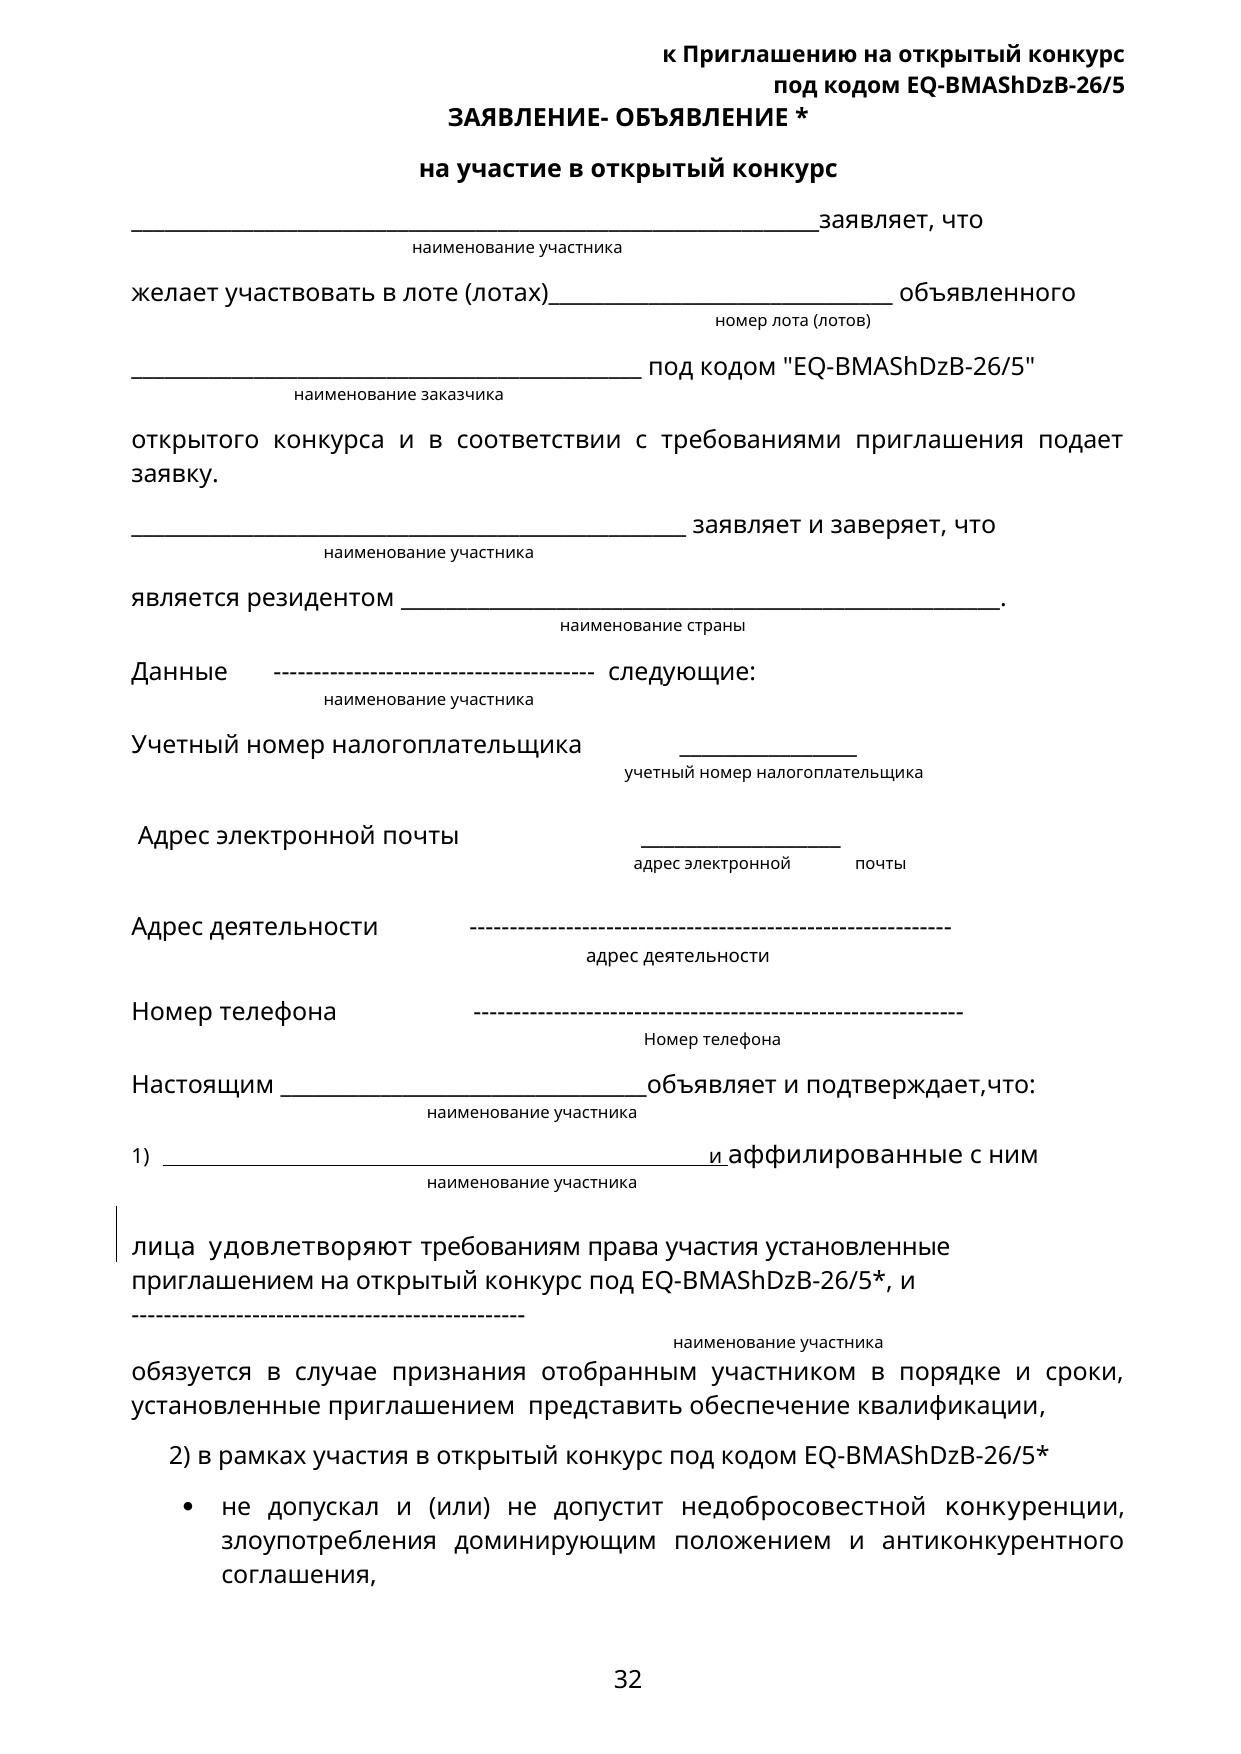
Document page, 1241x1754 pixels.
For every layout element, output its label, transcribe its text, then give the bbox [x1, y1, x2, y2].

text наименование заказчика [294, 382, 1125, 405]
text Данные ---------------------------------------- следующие: [131, 653, 1125, 687]
text наименование страны [559, 614, 1125, 637]
text адрес деятельности [131, 943, 1125, 968]
text учетный номер налогоплательщика [559, 761, 1125, 784]
text наименование участника [323, 541, 1125, 563]
text 1) и аффилированные с ним [131, 1136, 1125, 1170]
text обязуется в случае признания отобранным участником в порядке и сроки, установленные приглашением представить обеспечение квалификации, [131, 1353, 1125, 1421]
text к Приглашению на открытый конкурс под кодом EQ-BMAShDzB-26/5 [131, 37, 1125, 100]
text Адрес деятельности ------------------------------------------------------------ [131, 908, 1125, 943]
text Учетный номер налогоплательщика ________________ [131, 727, 1125, 761]
text 2) в рамках участия в открытый конкурс под кодом EQ-BMAShDzB-26/5* [169, 1438, 1125, 1472]
text ______________________________________________________________заявляет, что [131, 201, 1125, 236]
text открытого конкурса и в соответствии с требованиями приглашения подает заявку. [131, 422, 1125, 490]
text наименование участника [427, 1101, 1125, 1124]
text ______________________________________________ под кодом "EQ-BMAShDzB-26/5" [131, 348, 1125, 382]
text является резидентом ______________________________________________________. [131, 580, 1125, 614]
text __________________________________________________ заявляет и заверяет, что [131, 507, 1125, 541]
text наименование участника [427, 1170, 1125, 1193]
text адрес электронной почты [486, 852, 1125, 874]
text номер лота (лотов) [589, 309, 1125, 332]
text лица удовлетворяют требованиям права участия установленные приглашением на открытый конкурс под EQ-BMAShDzB-26/5*, и ------------------------------------------------- [131, 1228, 1125, 1331]
subtitle на участие в открытый конкурс [131, 151, 1125, 185]
text наименование участника [323, 687, 1125, 710]
text Номер телефона ------------------------------------------------------------- [131, 994, 1125, 1028]
text желает участвовать в лоте (лотах)_______________________________ объявленного [131, 275, 1125, 309]
list не допускал и (или) не допустит недобросовестной конкуренции, злоупотребления доминирующим положением и антиконкурентного соглашения, [183, 1489, 1125, 1591]
text Номер телефона [500, 1028, 1125, 1050]
text наименование участника [131, 1331, 1125, 1353]
text наименование участника [412, 236, 1125, 258]
text ЗАЯВЛЕНИЕ- ОБЪЯВЛЕНИЕ * [131, 100, 1125, 134]
text Адрес электронной почты __________________ [131, 818, 1125, 852]
text Настоящим _________________________________объявляет и подтверждает,что: [131, 1067, 1125, 1101]
